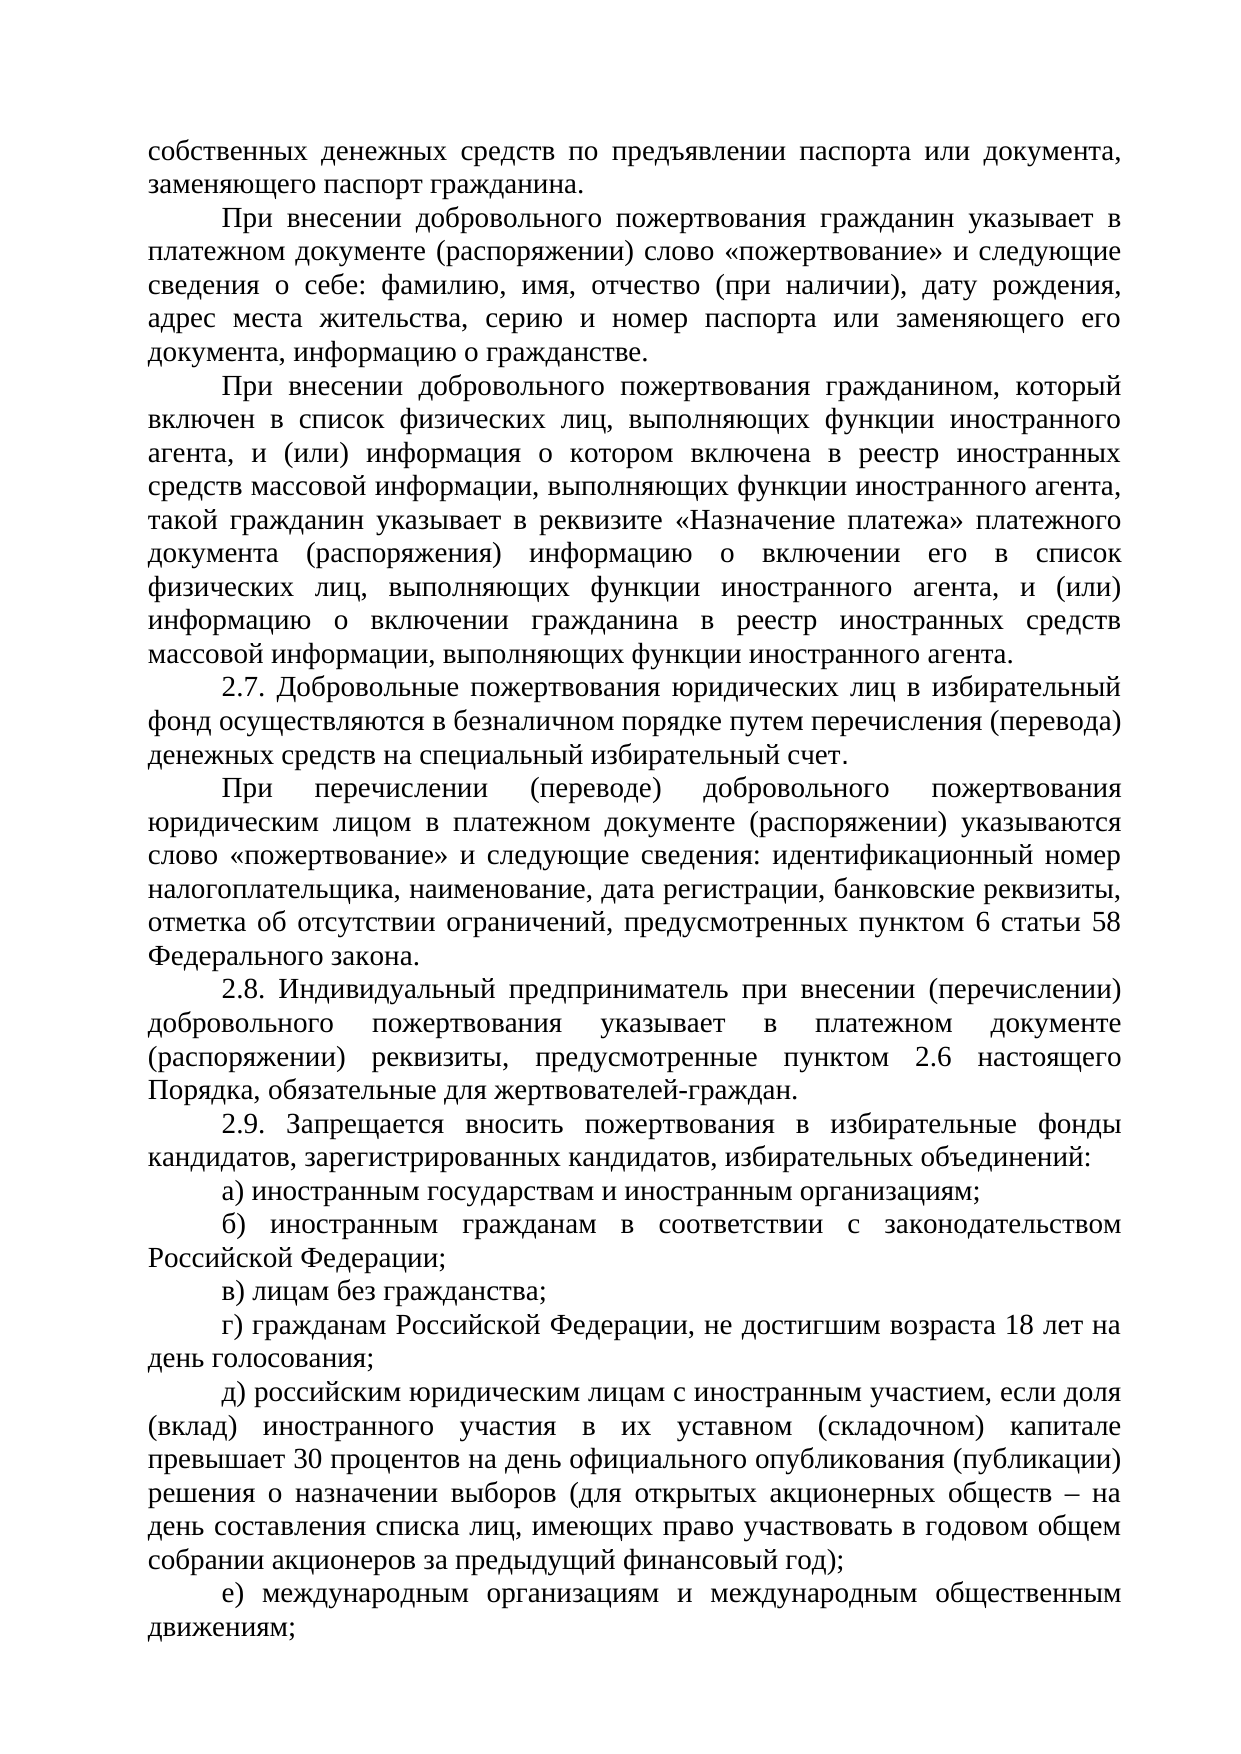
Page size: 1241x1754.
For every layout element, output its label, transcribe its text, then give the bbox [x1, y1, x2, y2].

text д) российским юридическим лицам с иностранным участием, если доля (вклад) иностранного участия в их уставном (складочном) капитале превышает 30 процентов на день официального опубликования (публикации) решения о назначении выборов (для открытых акционерных обществ – на день составления списка лиц, имеющих право участвовать в годовом общем собрании акционеров за предыдущий финансовый год); [148, 1374, 1122, 1575]
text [148, 133, 1122, 200]
text При перечислении (переводе) добровольного пожертвования юридическим лицом в платежном документе (распоряжении) указываются слово «пожертвование» и следующие сведения: идентификационный номер налогоплательщика, наименование, дата регистрации, банковские реквизиты, отметка об отсутствии ограничений, предусмотренных пунктом 6 статьи 58 Федерального закона. [148, 770, 1122, 972]
text е) международным организациям и международным общественным движениям; [148, 1575, 1122, 1642]
text б) иностранным гражданам в соответствии с законодательством Российской Федерации; [148, 1206, 1122, 1273]
text При внесении добровольного пожертвования гражданин указывает в платежном документе (распоряжении) слово «пожертвование» и следующие сведения о себе: фамилию, имя, отчество (при наличии), дату рождения, адрес места жительства, серию и номер паспорта или заменяющего его документа, информацию о гражданстве. [148, 200, 1122, 368]
text в) лицам без гражданства; [148, 1273, 1122, 1307]
text 2.9. Запрещается вносить пожертвования в избирательные фонды кандидатов, зарегистрированных кандидатов, избирательных объединений: [148, 1106, 1122, 1173]
text При внесении добровольного пожертвования гражданином, который включен в список физических лиц, выполняющих функции иностранного агента, и (или) информация о котором включена в реестр иностранных средств массовой информации, выполняющих функции иностранного агента, такой гражданин указывает в реквизите «Назначение платежа» платежного документа (распоряжения) информацию о включении его в список физических лиц, выполняющих функции иностранного агента, и (или) информацию о включении гражданина в реестр иностранных средств массовой информации, выполняющих функции иностранного агента. [148, 368, 1122, 669]
text г) гражданам Российской Федерации, не достигшим возраста 18 лет на день голосования; [148, 1307, 1122, 1374]
text а) иностранным государствам и иностранным организациям; [148, 1173, 1122, 1206]
text 2.7. Добровольные пожертвования юридических лиц в избирательный фонд осуществляются в безналичном порядке путем перечисления (перевода) денежных средств на специальный избирательный счет. [148, 669, 1122, 770]
text 2.8. Индивидуальный предприниматель при внесении (перечислении) добровольного пожертвования указывает в платежном документе (распоряжении) реквизиты, предусмотренные пунктом 2.6 настоящего Порядка, обязательные для жертвователей-граждан. [148, 972, 1122, 1106]
